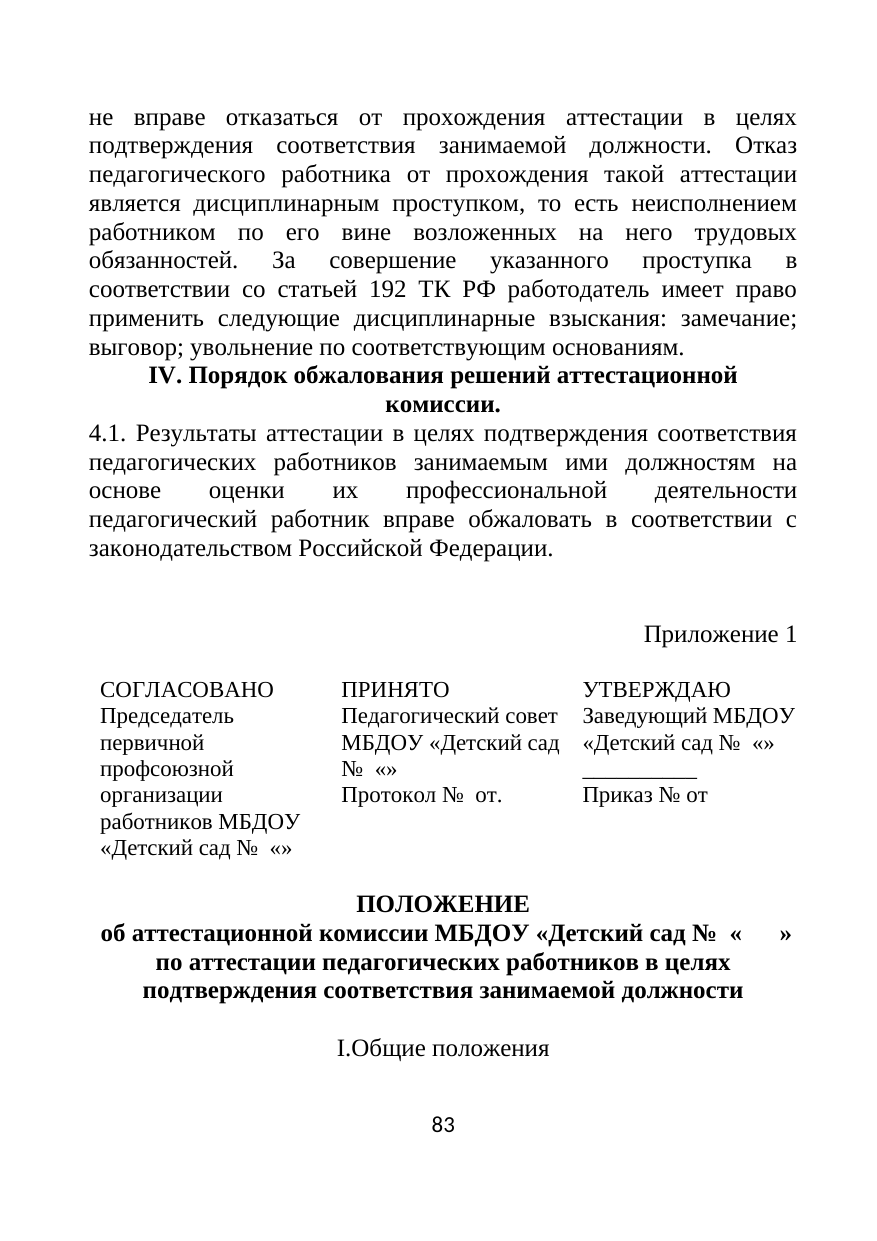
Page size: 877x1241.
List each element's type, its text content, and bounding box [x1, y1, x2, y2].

text ПОЛОЖЕНИЕ [89, 889, 797, 918]
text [89, 102, 797, 361]
text 4.1. Результаты аттестации в целях подтверждения соответствия педагогических работников занимаемым ими должностям на основе оценки их профессиональной деятельности педагогический работник вправе обжаловать в соответствии с законодательством Российской Федерации. [89, 418, 797, 562]
table_header СОГЛАСОВАНО Председатель первичной профсоюзной организации работников МБДОУ «Детский сад № «» [89, 676, 330, 861]
text I.Общие положения [89, 1033, 797, 1062]
text Приложение 1 [89, 619, 797, 647]
text IV. Порядок обжалования решений аттестационной комиссии. [89, 361, 797, 418]
table_header УТВЕРЖДАЮ Заведующий МБДОУ «Детский сад № «» __________ Приказ № от [571, 676, 812, 861]
text об аттестационной комиссии МБДОУ «Детский сад № « » по аттестации педагогических работников в целях подтверждения соответствия занимаемой должности [89, 918, 797, 1004]
table_header ПРИНЯТО Педагогический совет МБДОУ «Детский сад № «» Протокол № от. [330, 676, 571, 861]
